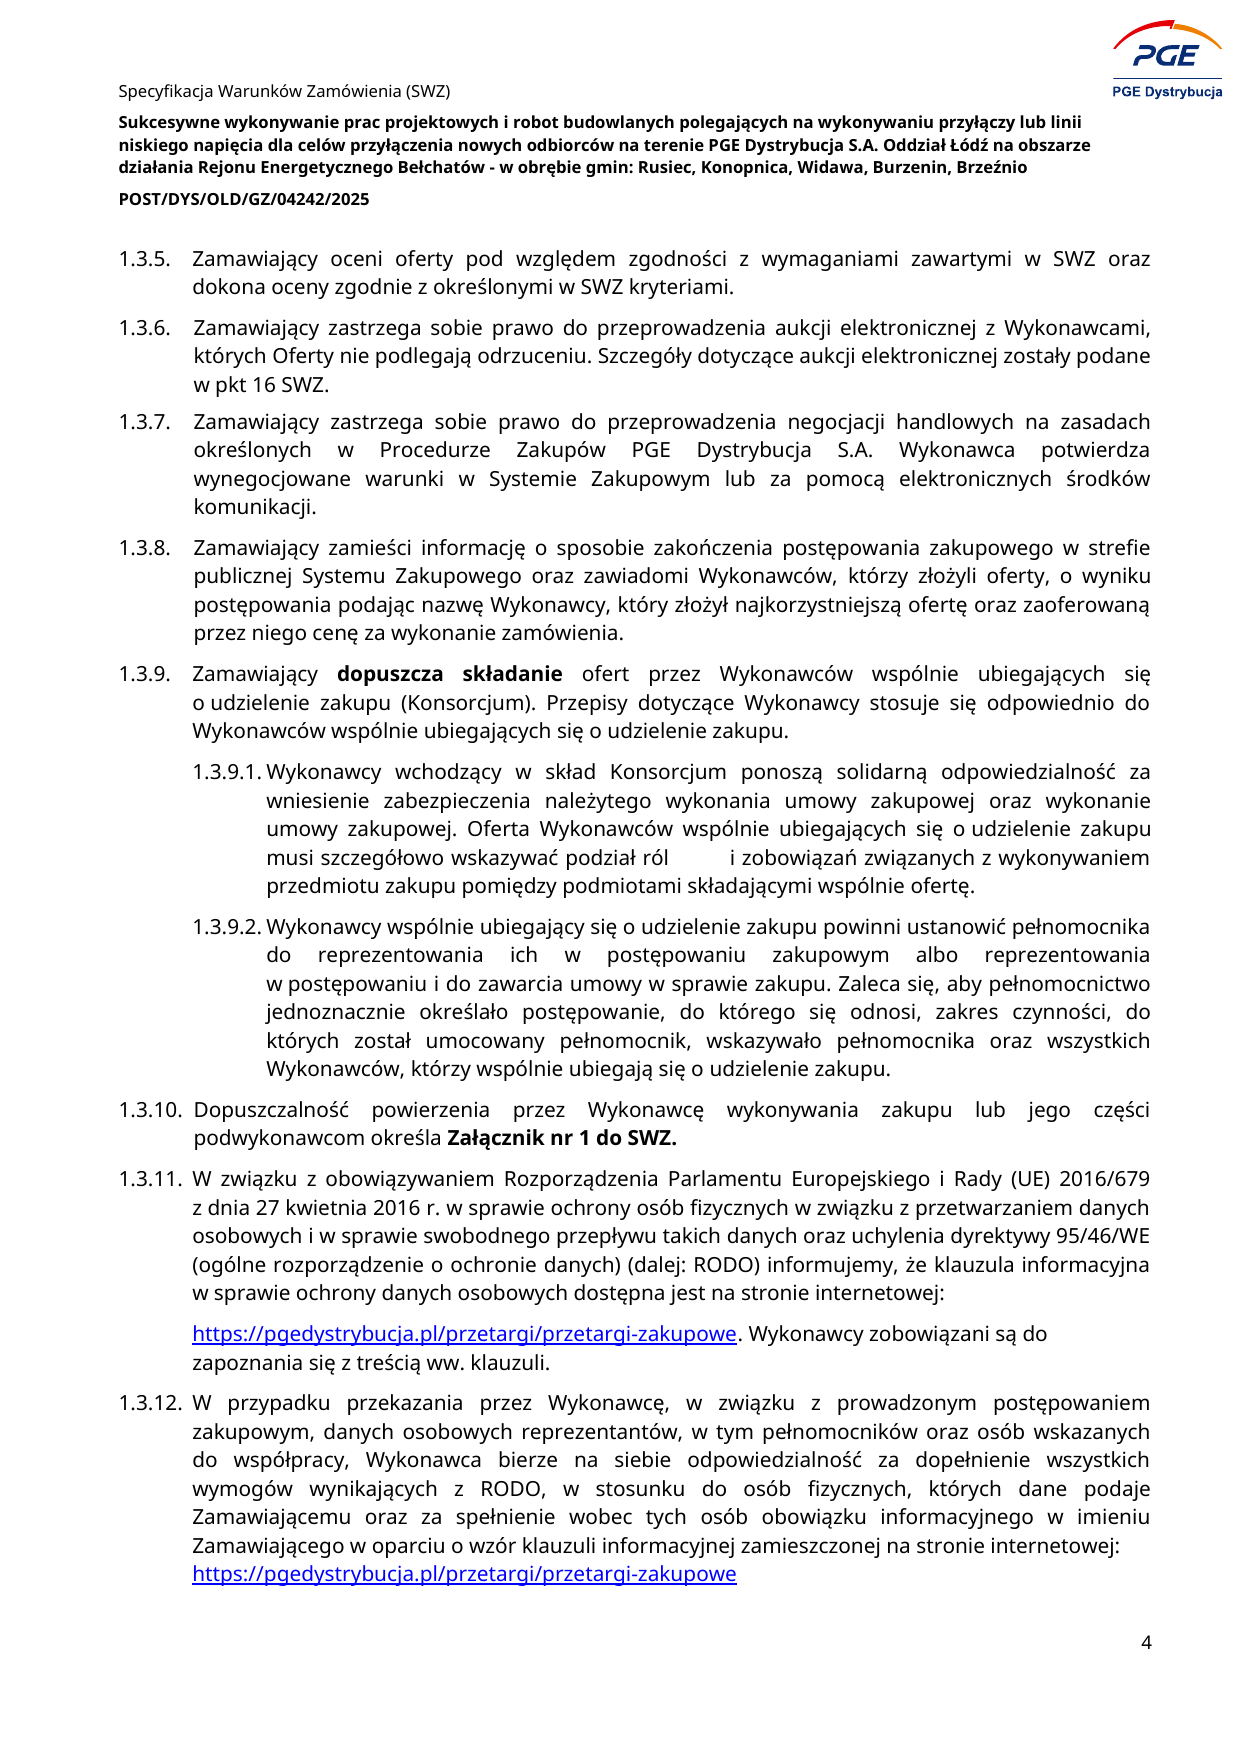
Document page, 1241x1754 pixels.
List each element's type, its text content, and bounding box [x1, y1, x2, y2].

list W związku z obowiązywaniem Rozporządzenia Parlamentu Europejskiego i Rady (UE) 2016/679 z dnia 27 kwietnia 2016 r. w sprawie ochrony osób fizycznych w związku z przetwarzaniem danych osobowych i w sprawie swobodnego przepływu takich danych oraz uchylenia dyrektywy 95/46/WE (ogólne rozporządzenie o ochronie danych) (dalej: RODO) informujemy, że klauzula informacyjna w sprawie ochrony danych osobowych dostępna jest na stronie internetowej: [118, 1164, 1152, 1307]
list W przypadku przekazania przez Wykonawcę, w związku z prowadzonym postępowaniem zakupowym, danych osobowych reprezentantów, w tym pełnomocników oraz osób wskazanych do współpracy, Wykonawca bierze na siebie odpowiedzialność za dopełnienie wszystkich wymogów wynikających z RODO, w stosunku do osób fizycznych, których dane podaje Zamawiającemu oraz za spełnienie wobec tych osób obowiązku informacyjnego w imieniu Zamawiającego w oparciu o wzór klauzuli informacyjnej zamieszczonej na stronie internetowej: [118, 1388, 1152, 1559]
list Wykonawcy wchodzący w skład Konsorcjum ponoszą solidarną odpowiedzialność za wniesienie zabezpieczenia należytego wykonania umowy zakupowej oraz wykonanie umowy zakupowej. Oferta Wykonawców wspólnie ubiegających się o udzielenie zakupu musi szczegółowo wskazywać podział ról i zobowiązań związanych z wykonywaniem przedmiotu zakupu pomiędzy podmiotami składającymi wspólnie ofertę. [192, 757, 1152, 899]
list Zamawiający zastrzega sobie prawo do przeprowadzenia aukcji elektronicznej z Wykonawcami, których Oferty nie podlegają odrzuceniu. Szczegóły dotyczące aukcji elektronicznej zostały podane w pkt 16 SWZ. [118, 313, 1152, 398]
list Zamawiający dopuszcza składanie ofert przez Wykonawców wspólnie ubiegających się o udzielenie zakupu (Konsorcjum). Przepisy dotyczące Wykonawcy stosuje się odpowiednio do Wykonawców wspólnie ubiegających się o udzielenie zakupu. [118, 659, 1152, 745]
list https://pgedystrybucja.pl/przetargi/przetargi-zakupowe [156, 1559, 1152, 1588]
list Zamawiający oceni oferty pod względem zgodności z wymaganiami zawartymi w SWZ oraz dokona oceny zgodnie z określonymi w SWZ kryteriami. [118, 244, 1152, 301]
list Dopuszczalność powierzenia przez Wykonawcę wykonywania zakupu lub jego części podwykonawcom określa Załącznik nr 1 do SWZ. [118, 1095, 1152, 1152]
list Zamawiający zastrzega sobie prawo do przeprowadzenia negocjacji handlowych na zasadach określonych w Procedurze Zakupów PGE Dystrybucja S.A. Wykonawca potwierdza wynegocjowane warunki w Systemie Zakupowym lub za pomocą elektronicznych środków komunikacji. [118, 407, 1152, 521]
list https://pgedystrybucja.pl/przetargi/przetargi-zakupowe. Wykonawcy zobowiązani są do zapoznania się z treścią ww. klauzuli. [192, 1319, 1152, 1376]
list Zamawiający zamieści informację o sposobie zakończenia postępowania zakupowego w strefie publicznej Systemu Zakupowego oraz zawiadomi Wykonawców, którzy złożyli oferty, o wyniku postępowania podając nazwę Wykonawcy, który złożył najkorzystniejszą ofertę oraz zaoferowaną przez niego cenę za wykonanie zamówienia. [118, 533, 1152, 647]
list Wykonawcy wspólnie ubiegający się o udzielenie zakupu powinni ustanowić pełnomocnika do reprezentowania ich w postępowaniu zakupowym albo reprezentowania w postępowaniu i do zawarcia umowy w sprawie zakupu. Zaleca się, aby pełnomocnictwo jednoznacznie określało postępowanie, do którego się odnosi, zakres czynności, do których został umocowany pełnomocnik, wskazywało pełnomocnika oraz wszystkich Wykonawców, którzy wspólnie ubiegają się o udzielenie zakupu. [192, 912, 1152, 1083]
